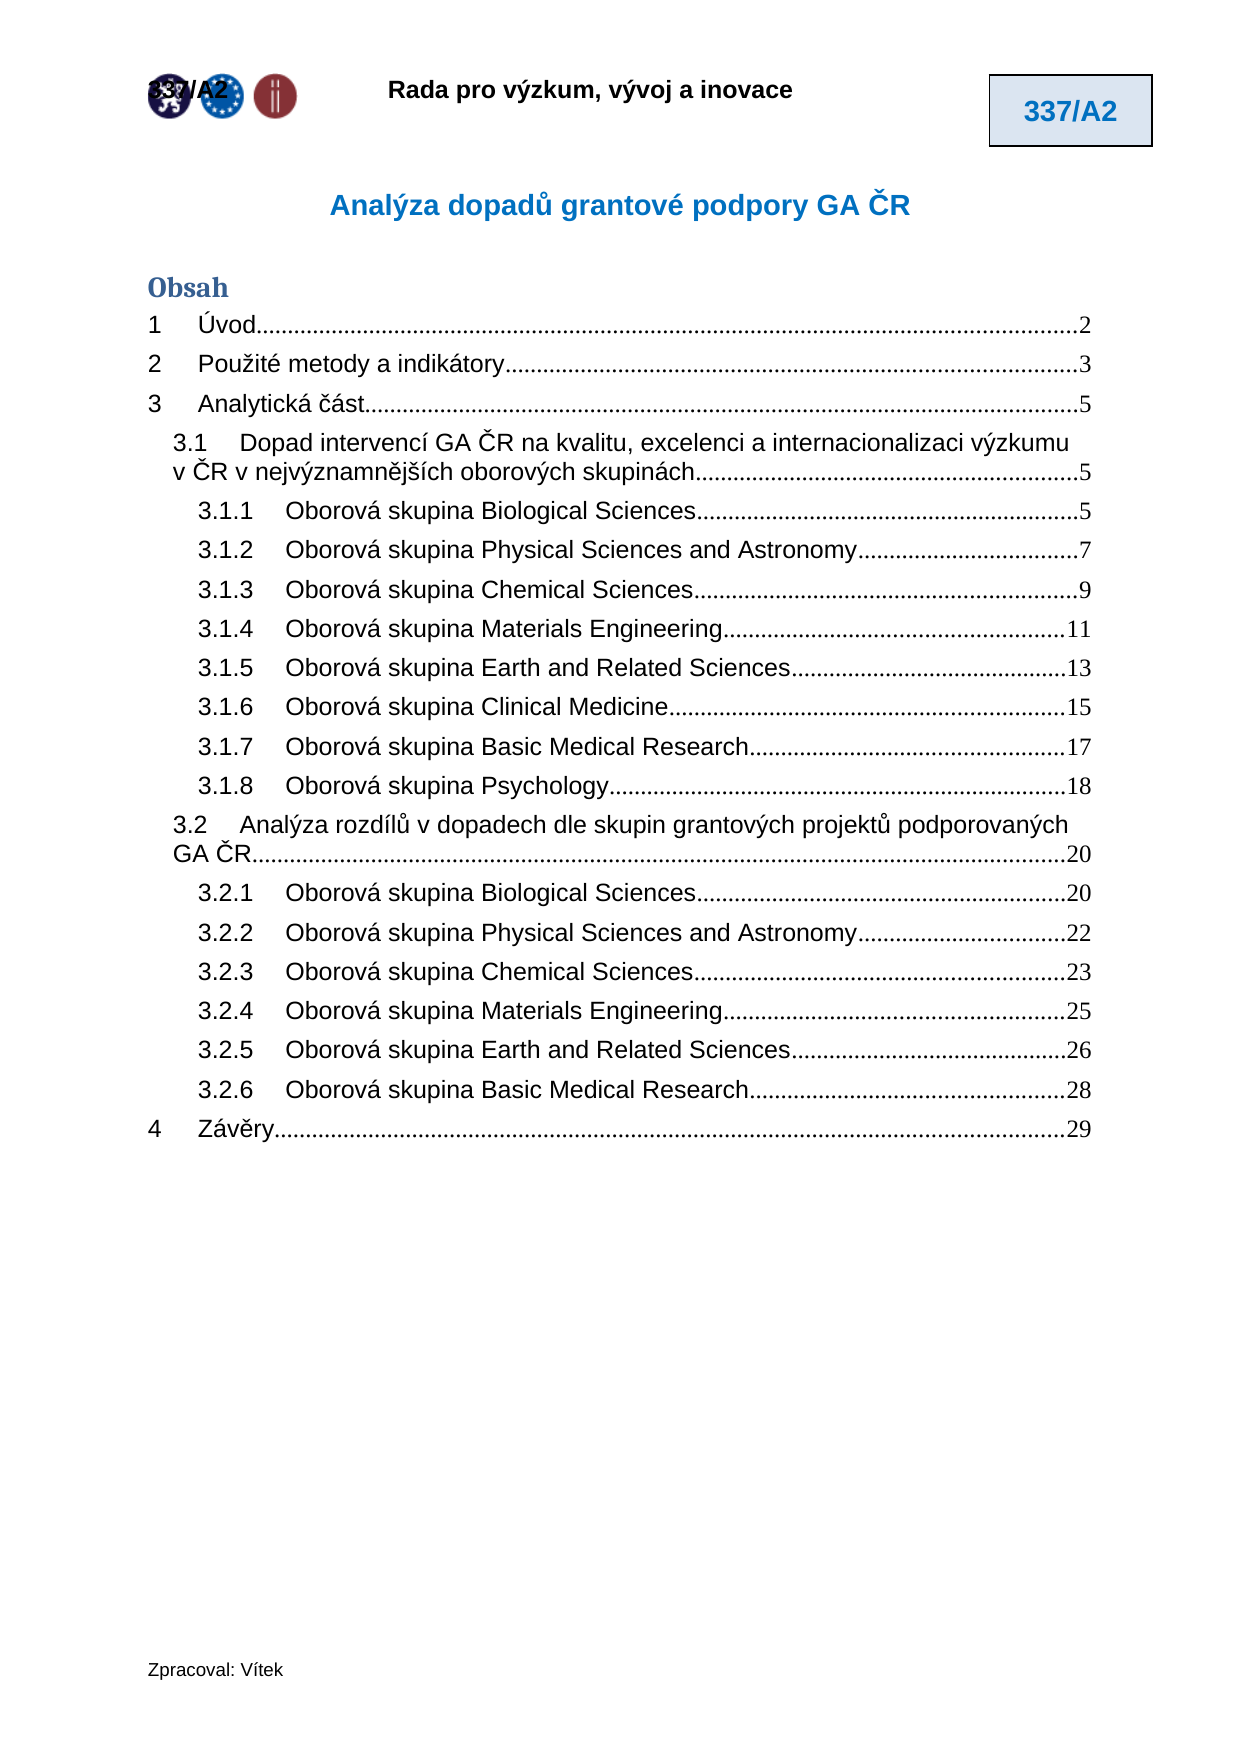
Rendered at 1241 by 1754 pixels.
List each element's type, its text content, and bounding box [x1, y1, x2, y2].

text Analýza dopadů grantové podpory GA ČR [148, 188, 1092, 222]
picture [147, 73, 298, 120]
